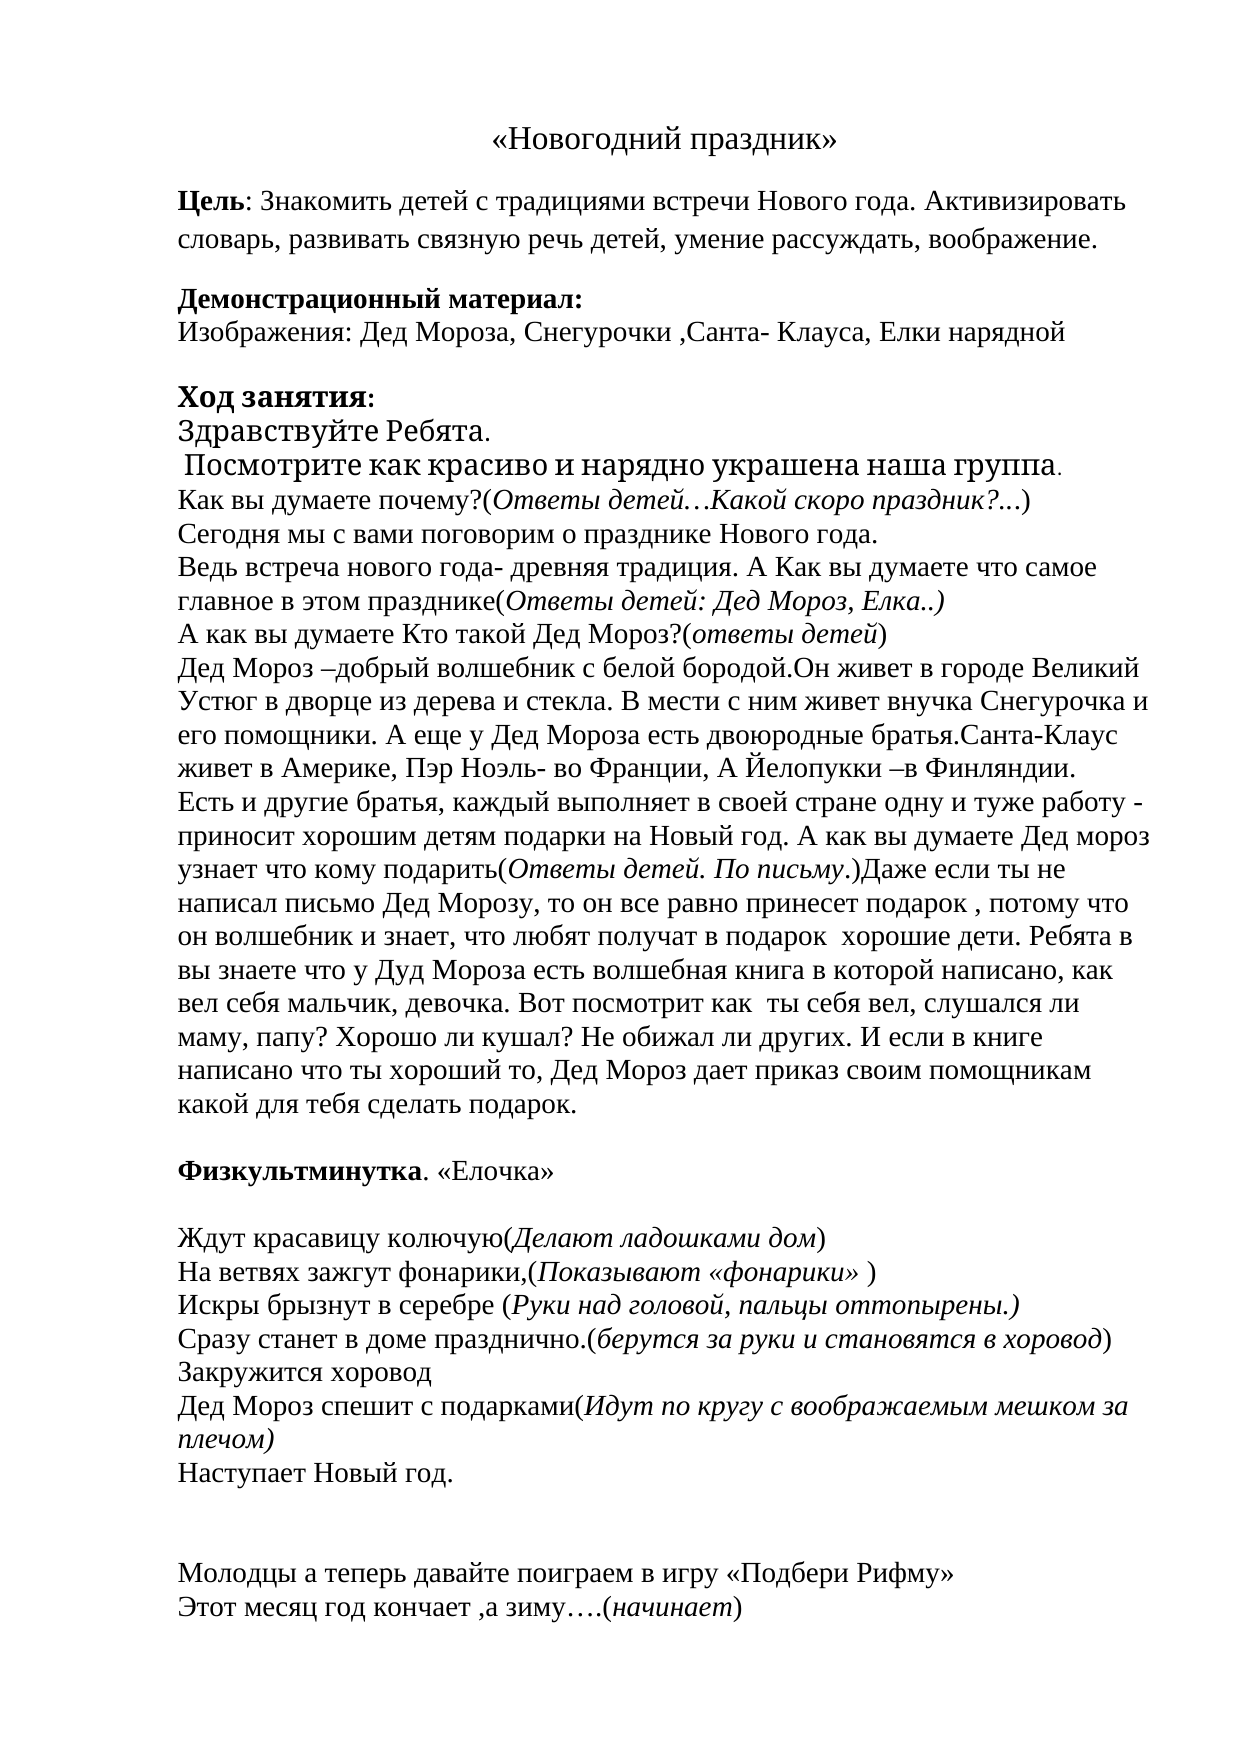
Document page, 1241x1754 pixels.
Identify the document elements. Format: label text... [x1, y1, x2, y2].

text Посмотрите как красиво и нарядно украшена наша группа. [177, 449, 1152, 482]
text Сегодня мы с вами поговорим о празднике Нового года. [177, 516, 1152, 549]
text Сразу станет в доме празднично.(берутся за руки и становятся в хоровод) [177, 1321, 1152, 1354]
text «Новогодний праздник» [177, 118, 1152, 156]
text Как вы думаете почему?(Ответы детей…Какой скоро праздник?...) [177, 482, 1152, 516]
text Изображения: Дед Мороза, Снегурочки ,Санта- Клауса, Елки нарядной [177, 314, 1152, 348]
text Наступает Новый год. [177, 1455, 1152, 1488]
text На ветвях зажгут фонарики,(Показывают «фонарики» ) [177, 1254, 1152, 1287]
text Есть и другие братья, каждый выполняет в своей стране одну и туже работу -приносит хорошим детям подарки на Новый год. А как вы думаете Дед мороз узнает что кому подарить(Ответы детей. По письму.)Даже если ты не написал письмо Дед Морозу, то он все равно принесет подарок , потому что он волшебник и знает, что любят получат в подарок хорошие дети. Ребята в вы знаете что у Дуд Мороза есть волшебная книга в которой написано, как вел себя мальчик, девочка. Вот посмотрит как ты себя вел, слушался ли маму, папу? Хорошо ли кушал? Не обижал ли других. И если в книге написано что ты хороший то, Дед Мороз дает приказ своим помощникам какой для тебя сделать подарок. [177, 784, 1152, 1119]
text Здравствуйте Ребята. [177, 415, 1152, 449]
text Молодцы а теперь давайте поиграем в игру «Подбери Рифму» [177, 1556, 1152, 1589]
text Дед Мороз –добрый волшебник с белой бородой.Он живет в городе Великий Устюг в дворце из дерева и стекла. В мести с ним живет внучка Снегурочка и его помощники. А еще у Дед Мороза есть двоюродные братья.Санта-Клаус живет в Америке, Пэр Ноэль- во Франции, А Йелопукки –в Финляндии. [177, 650, 1152, 784]
text Демонстрационный материал: [177, 281, 1152, 314]
text Этот месяц год кончает ,а зиму….(начинает) [177, 1589, 1152, 1623]
text Ждут красавицу колючую(Делают ладошками дом) [177, 1220, 1152, 1254]
text Закружится хоровод [177, 1354, 1152, 1388]
text Цель: Знакомить детей с традициями встречи Нового года. Активизировать словарь, развивать связную речь детей, умение рассуждать, воображение. [177, 183, 1152, 255]
text Ведь встреча нового года- древняя традиция. А Как вы думаете что самое главное в этом празднике(Ответы детей: Дед Мороз, Елка..) [177, 549, 1152, 616]
text Физкультминутка. «Елочка» [177, 1153, 1152, 1187]
text А как вы думаете Кто такой Дед Мороз?(ответы детей) [177, 616, 1152, 650]
text Дед Мороз спешит с подарками(Идут по кругу с воображаемым мешком за плечом) [177, 1388, 1152, 1455]
text Искры брызнут в серебре (Руки над головой, пальцы оттопырены.) [177, 1287, 1152, 1321]
text Ход занятия: [177, 382, 1152, 415]
